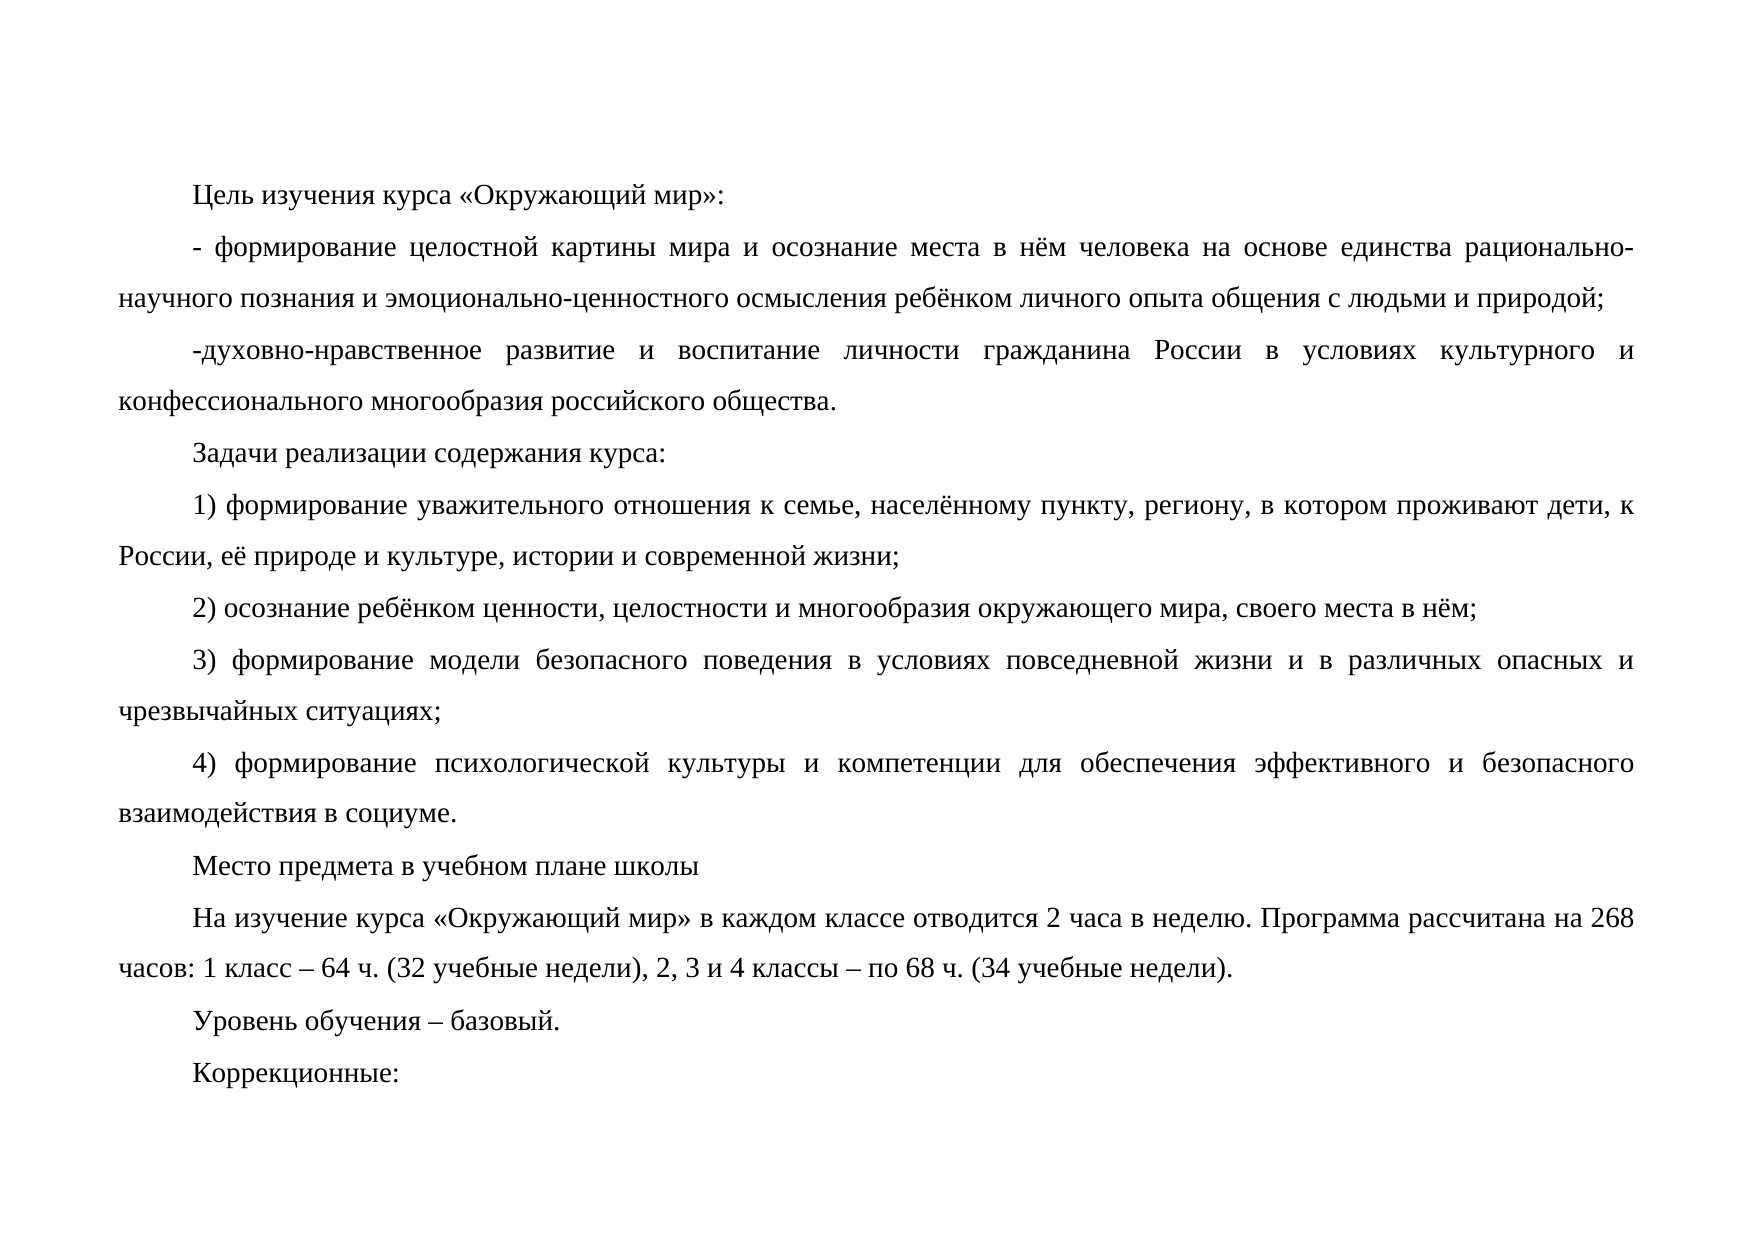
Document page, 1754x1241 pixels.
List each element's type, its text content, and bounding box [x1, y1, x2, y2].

text 4) формирование психологической культуры и компетенции для обеспечения эффективного и безопасного взаимодействия в социуме. [118, 745, 1636, 829]
text 2) осознание ребёнком ценности, целостности и многообразия окружающего мира, своего места в нём; [118, 590, 1636, 624]
text Уровень обучения – базовый. [118, 1003, 1636, 1037]
text -духовно-нравственное развитие и воспитание личности гражданина России в условиях культурного и конфессионального многообразия российского общества. [118, 332, 1636, 416]
text На изучение курса «Окружающий мир» в каждом классе отводится 2 часа в неделю. Программа рассчитана на 268 часов: 1 класс – 64 ч. (32 учебные недели), 2, 3 и 4 классы – по 68 ч. (34 учебные недели). [118, 900, 1636, 984]
text - формирование целостной картины мира и осознание места в нём человека на основе единства рационально-научного познания и эмоционально-ценностного осмысления ребёнком личного опыта общения с людьми и природой; [118, 229, 1636, 313]
text Коррекционные: [118, 1055, 1636, 1089]
text Задачи реализации содержания курса: [118, 435, 1636, 468]
text 1) формирование уважительного отношения к семье, населённому пункту, региону, в котором проживают дети, к России, её природе и культуре, истории и современной жизни; [118, 487, 1636, 571]
text Цель изучения курса «Окружающий мир»: [118, 177, 1636, 211]
text 3) формирование модели безопасного поведения в условиях повседневной жизни и в различных опасных и чрезвычайных ситуациях; [118, 642, 1636, 726]
text Место предмета в учебном плане школы [118, 848, 1636, 881]
